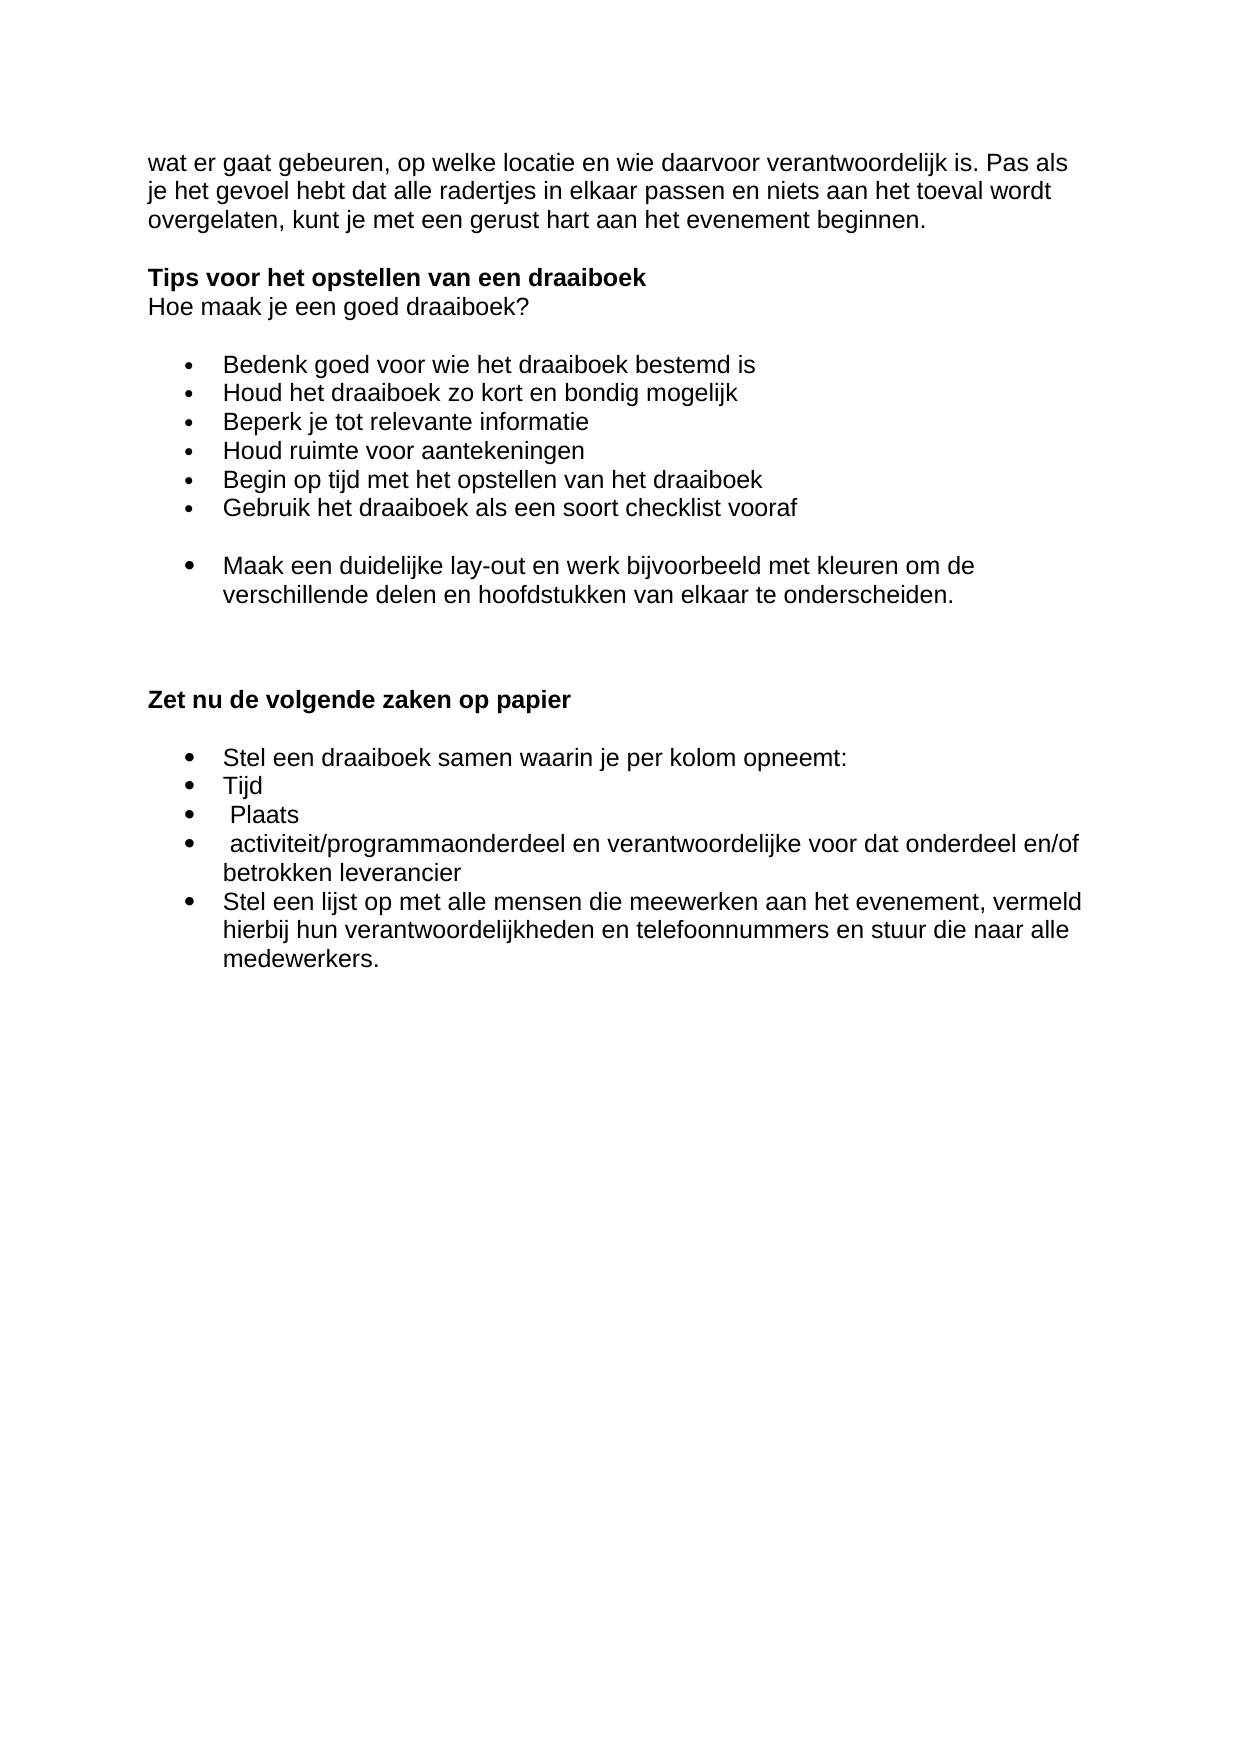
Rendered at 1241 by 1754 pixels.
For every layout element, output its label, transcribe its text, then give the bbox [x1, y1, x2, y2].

list Beperk je tot relevante informatie [185, 407, 1093, 436]
text Tips voor het opstellen van een draaiboek Hoe maak je een goed draaiboek? [148, 263, 1093, 321]
list Maak een duidelijke lay-out en werk bijvoorbeeld met kleuren om de verschillende delen en hoofdstukken van elkaar te onderscheiden. [185, 551, 1093, 609]
list activiteit/programmaonderdeel en verantwoordelijke voor dat onderdeel en/of betrokken leverancier [185, 829, 1093, 887]
list Plaats [185, 800, 1093, 829]
list Stel een draaiboek samen waarin je per kolom opneemt: [185, 742, 1093, 771]
text Zet nu de volgende zaken op papier [148, 684, 1093, 713]
list Houd ruimte voor aantekeningen [185, 436, 1093, 465]
list Houd het draaiboek zo kort en bondig mogelijk [185, 378, 1093, 407]
list Stel een lijst op met alle mensen die meewerken aan het evenement, vermeld hierbij hun verantwoordelijkheden en telefoonnummers en stuur die naar alle medewerkers. [185, 887, 1093, 973]
list Bedenk goed voor wie het draaiboek bestemd is [185, 350, 1093, 378]
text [148, 148, 1093, 234]
list Begin op tijd met het opstellen van het draaiboek [185, 465, 1093, 493]
list Gebruik het draaiboek als een soort checklist vooraf [185, 493, 1093, 522]
list Tijd [185, 771, 1093, 800]
